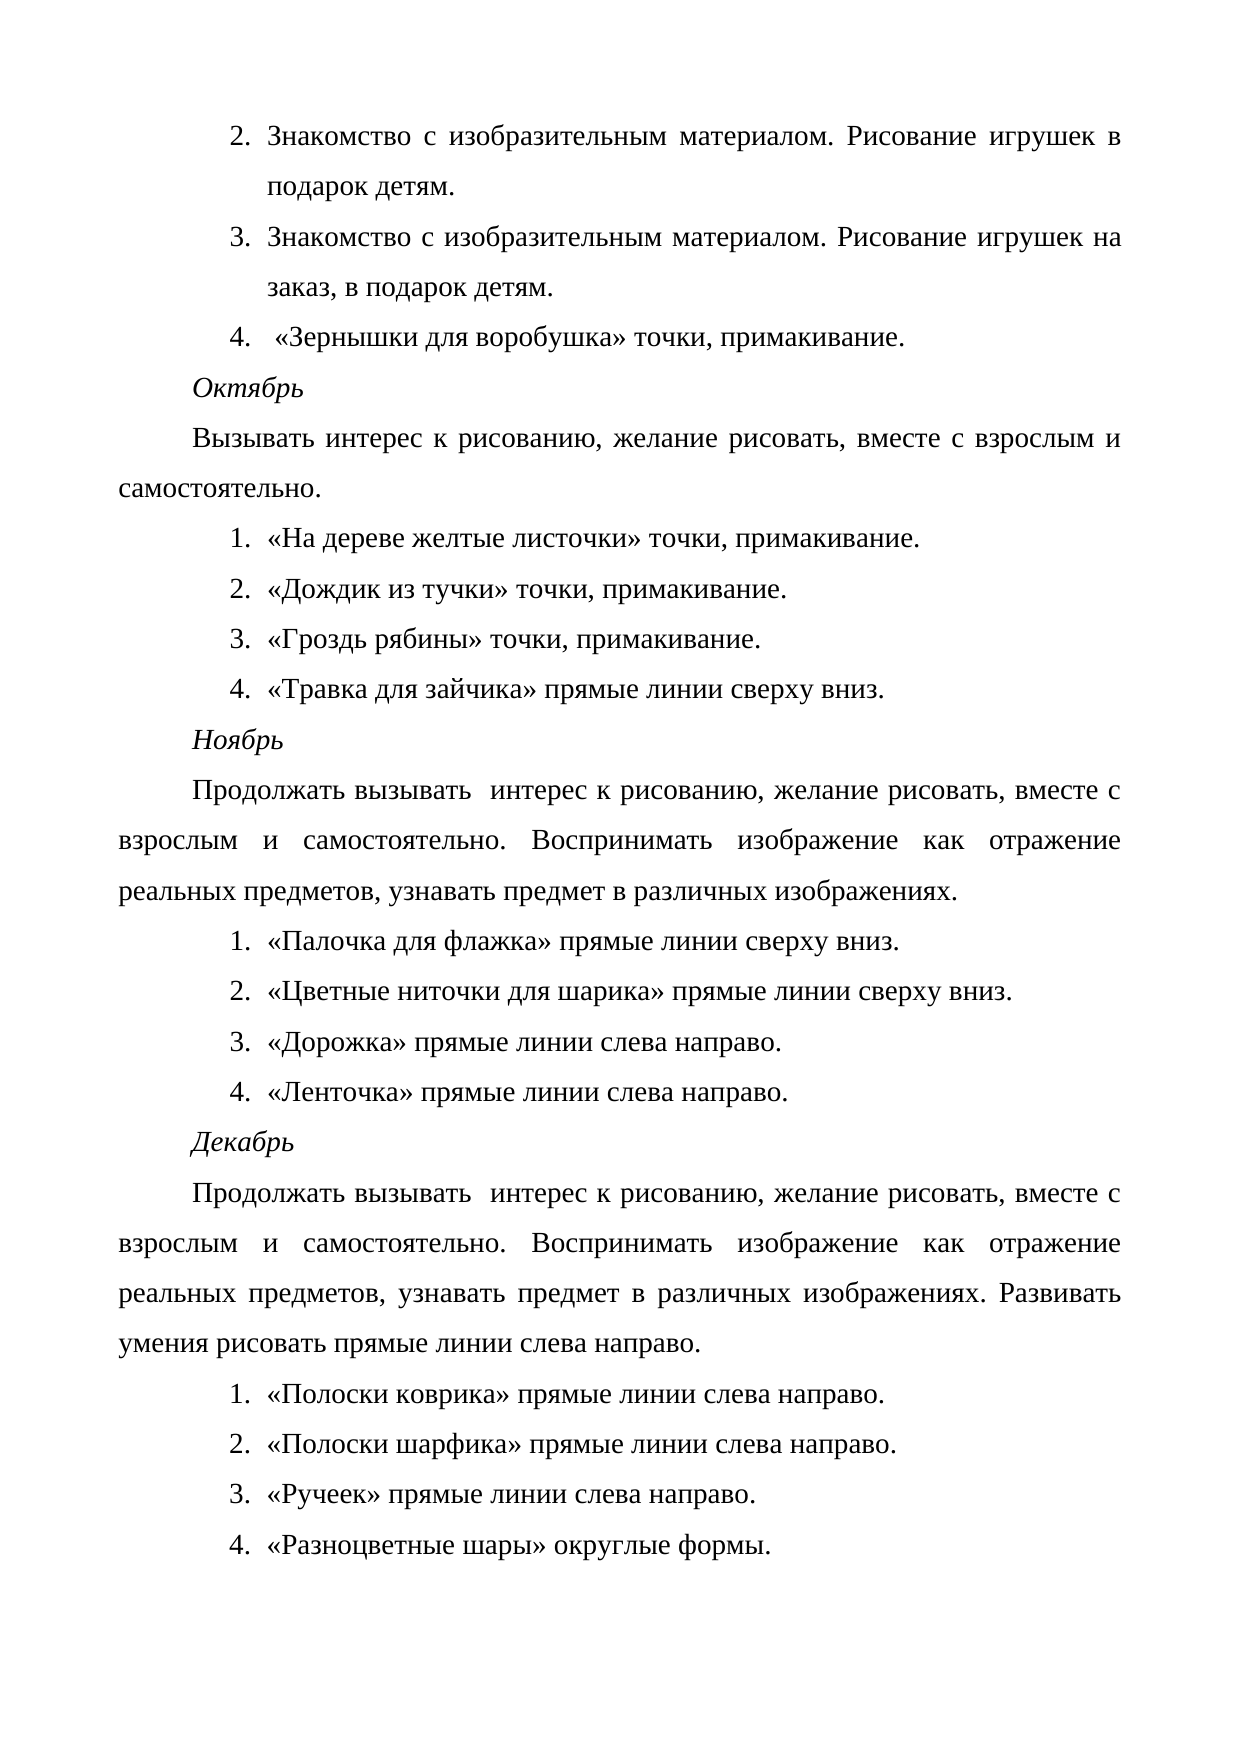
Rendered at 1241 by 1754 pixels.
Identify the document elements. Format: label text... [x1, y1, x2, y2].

list «Разноцветные шары» округлые формы. [229, 1527, 1122, 1560]
list «Зернышки для воробушка» точки, примакивание. [229, 319, 1122, 353]
list «Гроздь рябины» точки, примакивание. [229, 621, 1122, 655]
list «Травка для зайчика» прямые линии сверху вниз. [229, 672, 1122, 705]
list «Полоски шарфика» прямые линии слева направо. [229, 1426, 1122, 1460]
list «Дождик из тучки» точки, примакивание. [229, 571, 1122, 604]
list «Цветные ниточки для шарика» прямые линии сверху вниз. [229, 973, 1122, 1007]
text Ноябрь [192, 722, 1122, 755]
list «Ленточка» прямые линии слева направо. [229, 1074, 1122, 1108]
text Октябрь [192, 370, 1122, 403]
list «Полоски коврика» прямые линии слева направо. [229, 1376, 1122, 1409]
text Продолжать вызывать интерес к рисованию, желание рисовать, вместе с взрослым и самостоятельно. Воспринимать изображение как отражение реальных предметов, узнавать предмет в различных изображениях. [118, 772, 1122, 906]
text Вызывать интерес к рисованию, желание рисовать, вместе с взрослым и самостоятельно. [118, 420, 1122, 504]
list «Ручеек» прямые линии слева направо. [229, 1477, 1122, 1510]
list «Дорожка» прямые линии слева направо. [229, 1024, 1122, 1057]
list Знакомство с изобразительным материалом. Рисование игрушек в подарок детям. [229, 118, 1122, 202]
text Продолжать вызывать интерес к рисованию, желание рисовать, вместе с взрослым и самостоятельно. Воспринимать изображение как отражение реальных предметов, узнавать предмет в различных изображениях. Развивать умения рисовать прямые линии слева направо. [118, 1175, 1122, 1359]
text Декабрь [192, 1124, 1122, 1158]
list «Палочка для флажка» прямые линии сверху вниз. [229, 923, 1122, 957]
list Знакомство с изобразительным материалом. Рисование игрушек на заказ, в подарок детям. [229, 219, 1122, 303]
list «На дереве желтые листочки» точки, примакивание. [229, 521, 1122, 554]
